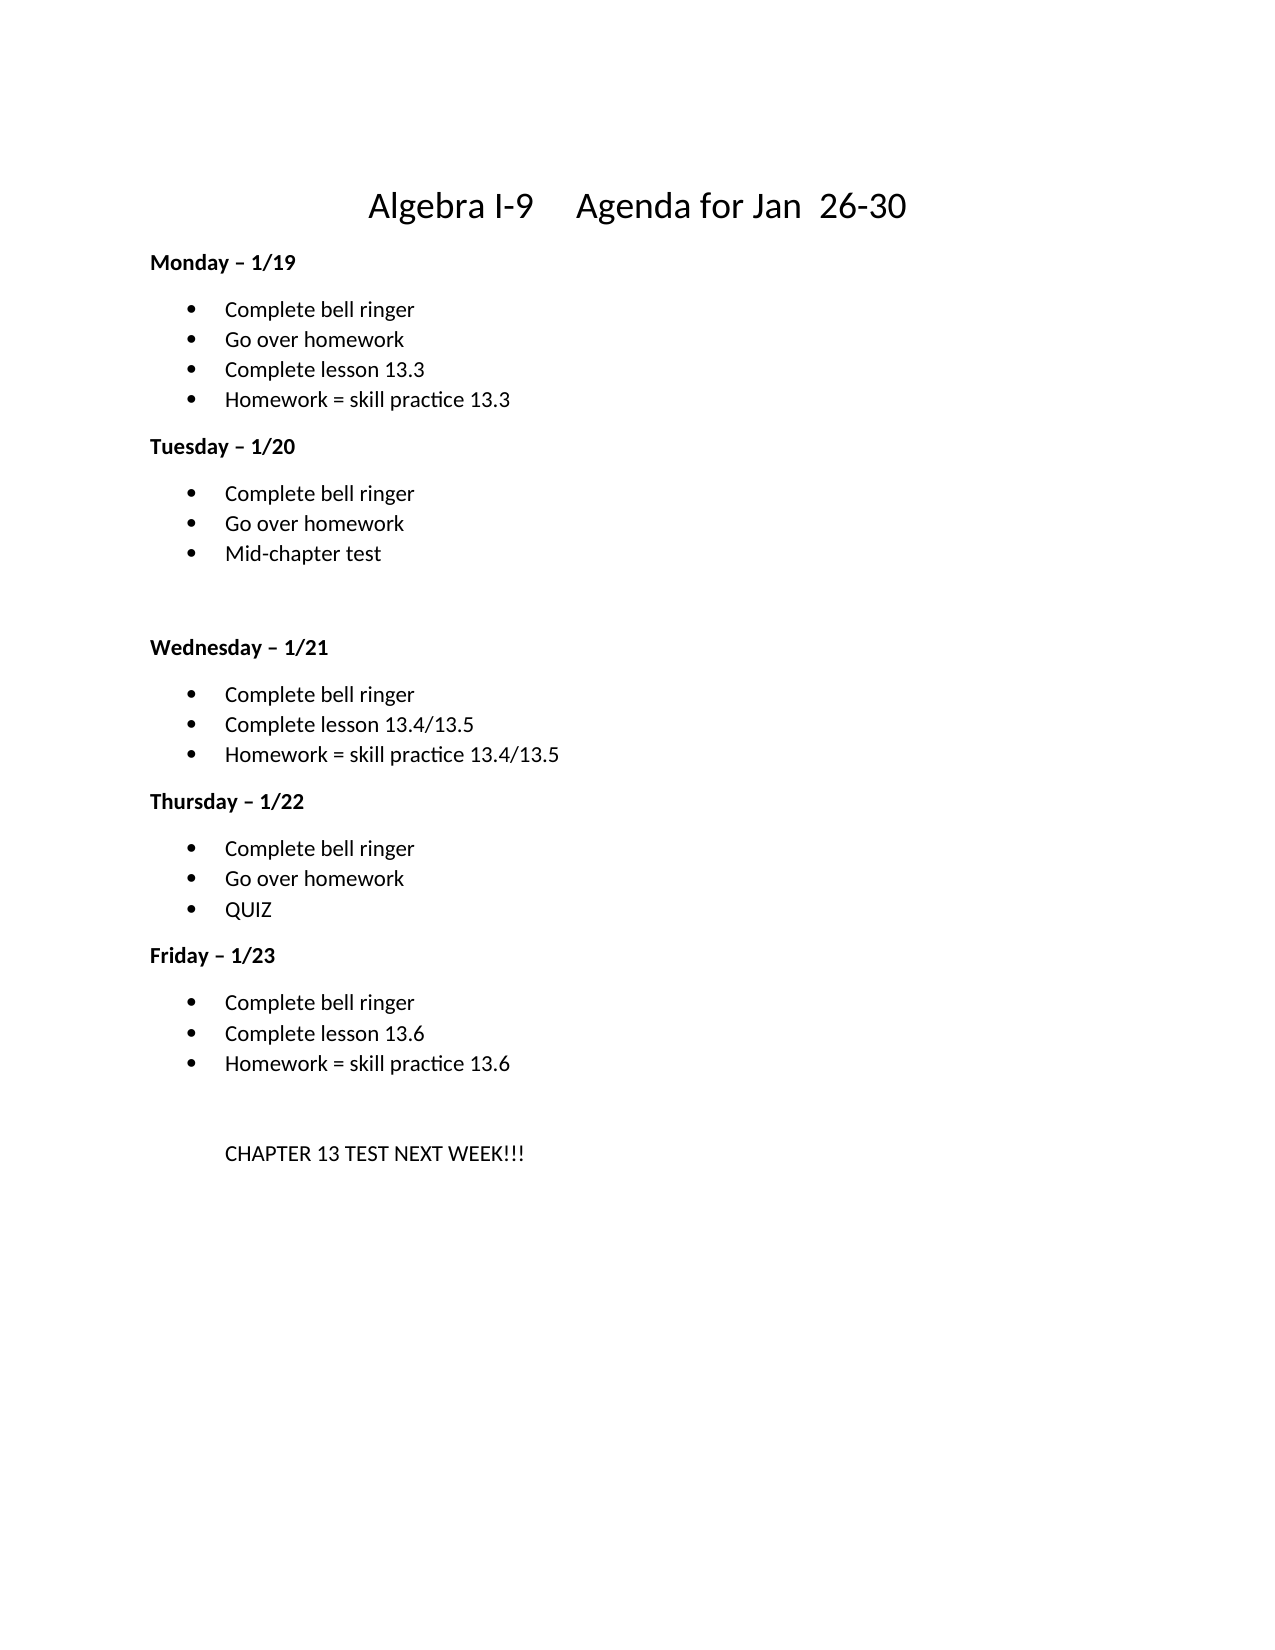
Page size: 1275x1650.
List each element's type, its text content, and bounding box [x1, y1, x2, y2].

list Complete bell ringer [187, 295, 600, 323]
list Mid-chapter test [187, 539, 600, 567]
list Homework = skill practice 13.4/13.5 [187, 741, 600, 768]
list Complete lesson 13.6 [187, 1019, 600, 1047]
list Homework = skill practice 13.3 [187, 385, 600, 413]
text Thursday – 1/22 [150, 787, 600, 815]
list Go over homework [187, 864, 600, 892]
text Wednesday – 1/21 [150, 633, 600, 661]
text Friday – 1/23 [150, 942, 600, 969]
list Complete lesson 13.4/13.5 [187, 710, 600, 738]
list QUIZ [187, 895, 600, 923]
list Complete bell ringer [187, 680, 600, 708]
list Complete bell ringer [187, 834, 600, 862]
list Complete bell ringer [187, 479, 600, 507]
list CHAPTER 13 TEST NEXT WEEK!!! [225, 1139, 600, 1167]
text Algebra I-9 Agenda for Jan 26-30 [150, 150, 1125, 227]
list Go over homework [187, 509, 600, 537]
text Tuesday – 1/20 [150, 432, 600, 460]
list Homework = skill practice 13.6 [187, 1049, 600, 1077]
list Complete lesson 13.3 [187, 355, 600, 383]
list Complete bell ringer [187, 988, 600, 1016]
text Monday – 1/19 [150, 248, 600, 276]
list Go over homework [187, 325, 600, 353]
